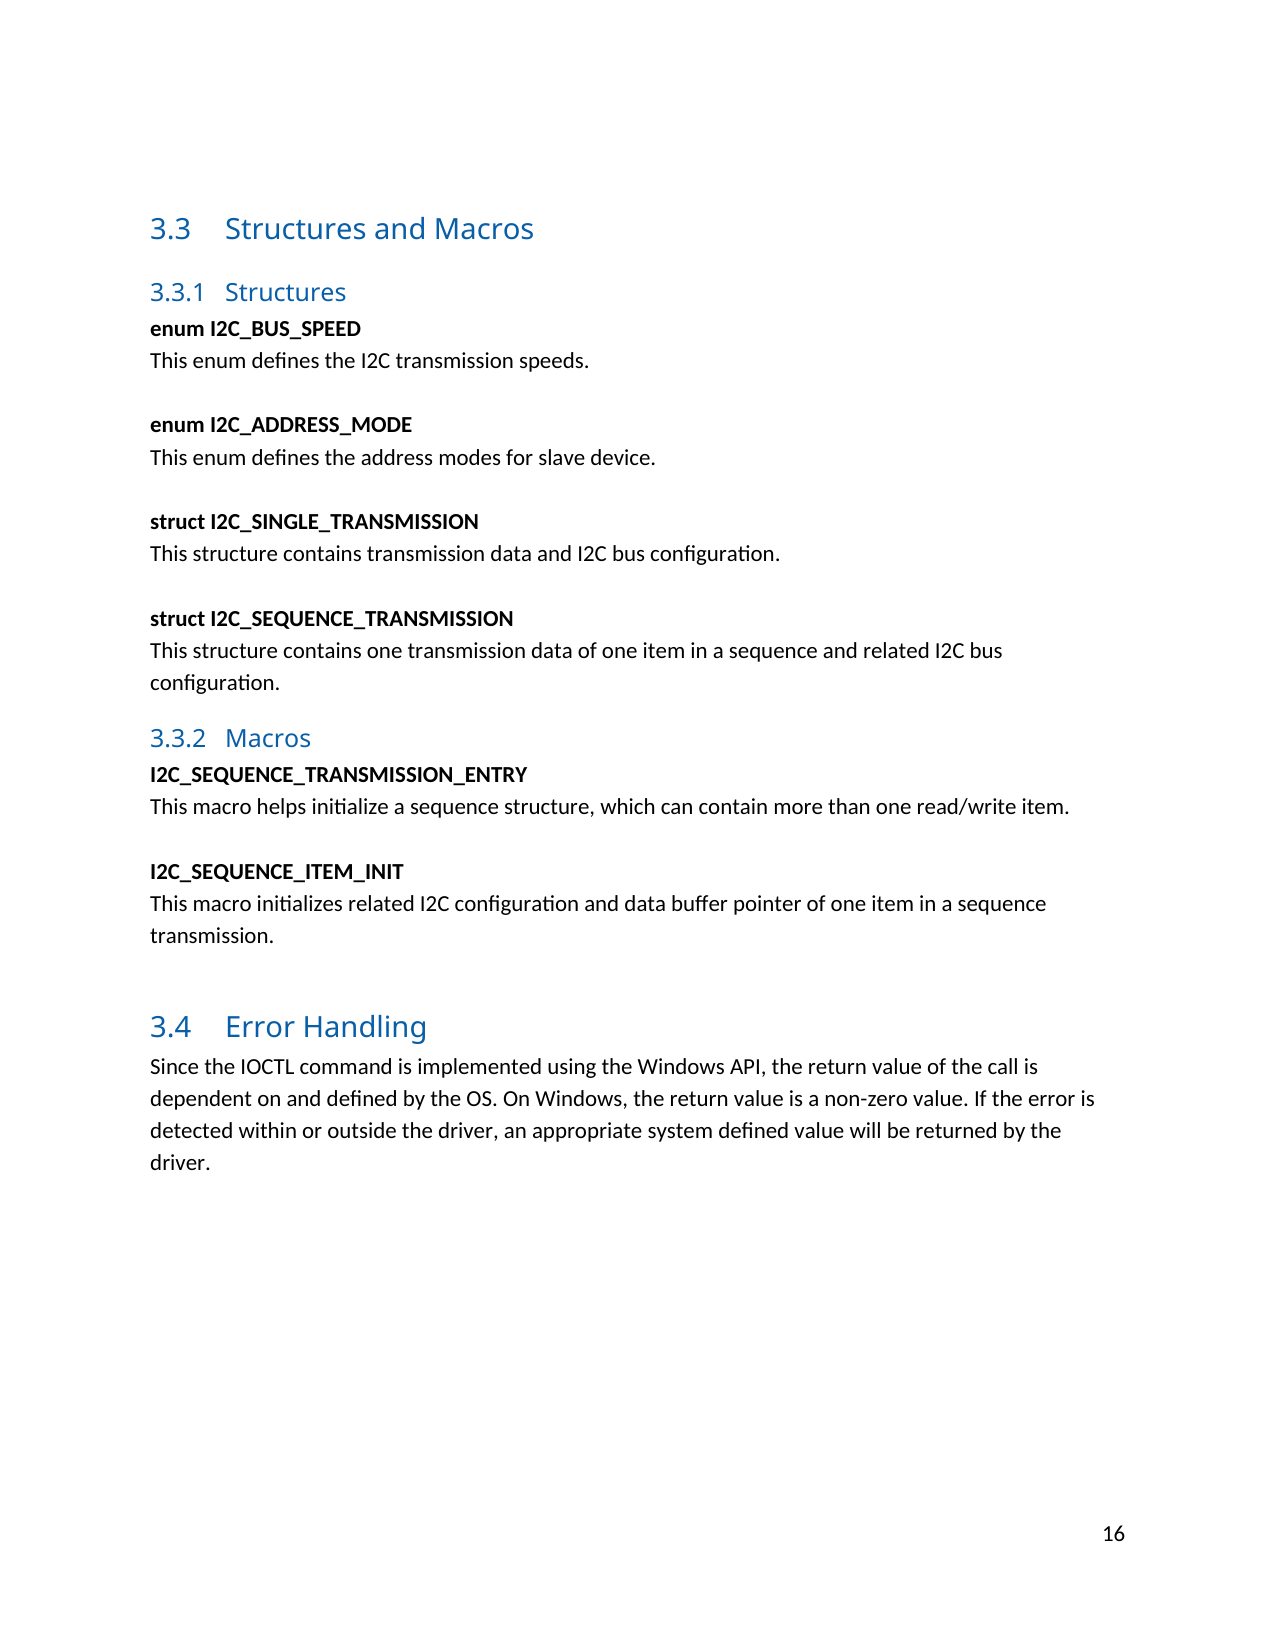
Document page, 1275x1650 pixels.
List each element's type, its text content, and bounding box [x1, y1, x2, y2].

subtitle Error Handling [150, 1006, 1125, 1046]
subtitle Structures and Macros [150, 208, 1125, 248]
text This enum defines the I2C transmission speeds. [150, 346, 1125, 374]
text enum I2C_ADDRESS_MODE [150, 411, 1125, 438]
subtitle Macros [150, 721, 1125, 755]
subtitle Structures [150, 275, 1125, 309]
text Since the IOCTL command is implemented using the Windows API, the return value of the call is dependent on and defined by the OS. On Windows, the return value is a non-zero value. If the error is detected within or outside the driver, an appropriate system defined value will be returned by the driver. [150, 1052, 1125, 1177]
text This structure contains transmission data and I2C bus configuration. [150, 539, 1125, 567]
text This macro helps initialize a sequence structure, which can contain more than one read/write item. [150, 792, 1125, 820]
text I2C_SEQUENCE_ITEM_INIT [150, 857, 1125, 885]
text I2C_SEQUENCE_TRANSMISSION_ENTRY [150, 760, 1125, 788]
text This structure contains one transmission data of one item in a sequence and related I2C bus configuration. [150, 636, 1125, 696]
text This macro initializes related I2C configuration and data buffer pointer of one item in a sequence transmission. [150, 889, 1125, 949]
text struct I2C_SINGLE_TRANSMISSION [150, 507, 1125, 535]
text struct I2C_SEQUENCE_TRANSMISSION [150, 604, 1125, 632]
text enum I2C_BUS_SPEED [150, 314, 1125, 342]
text This enum defines the address modes for slave device. [150, 443, 1125, 471]
